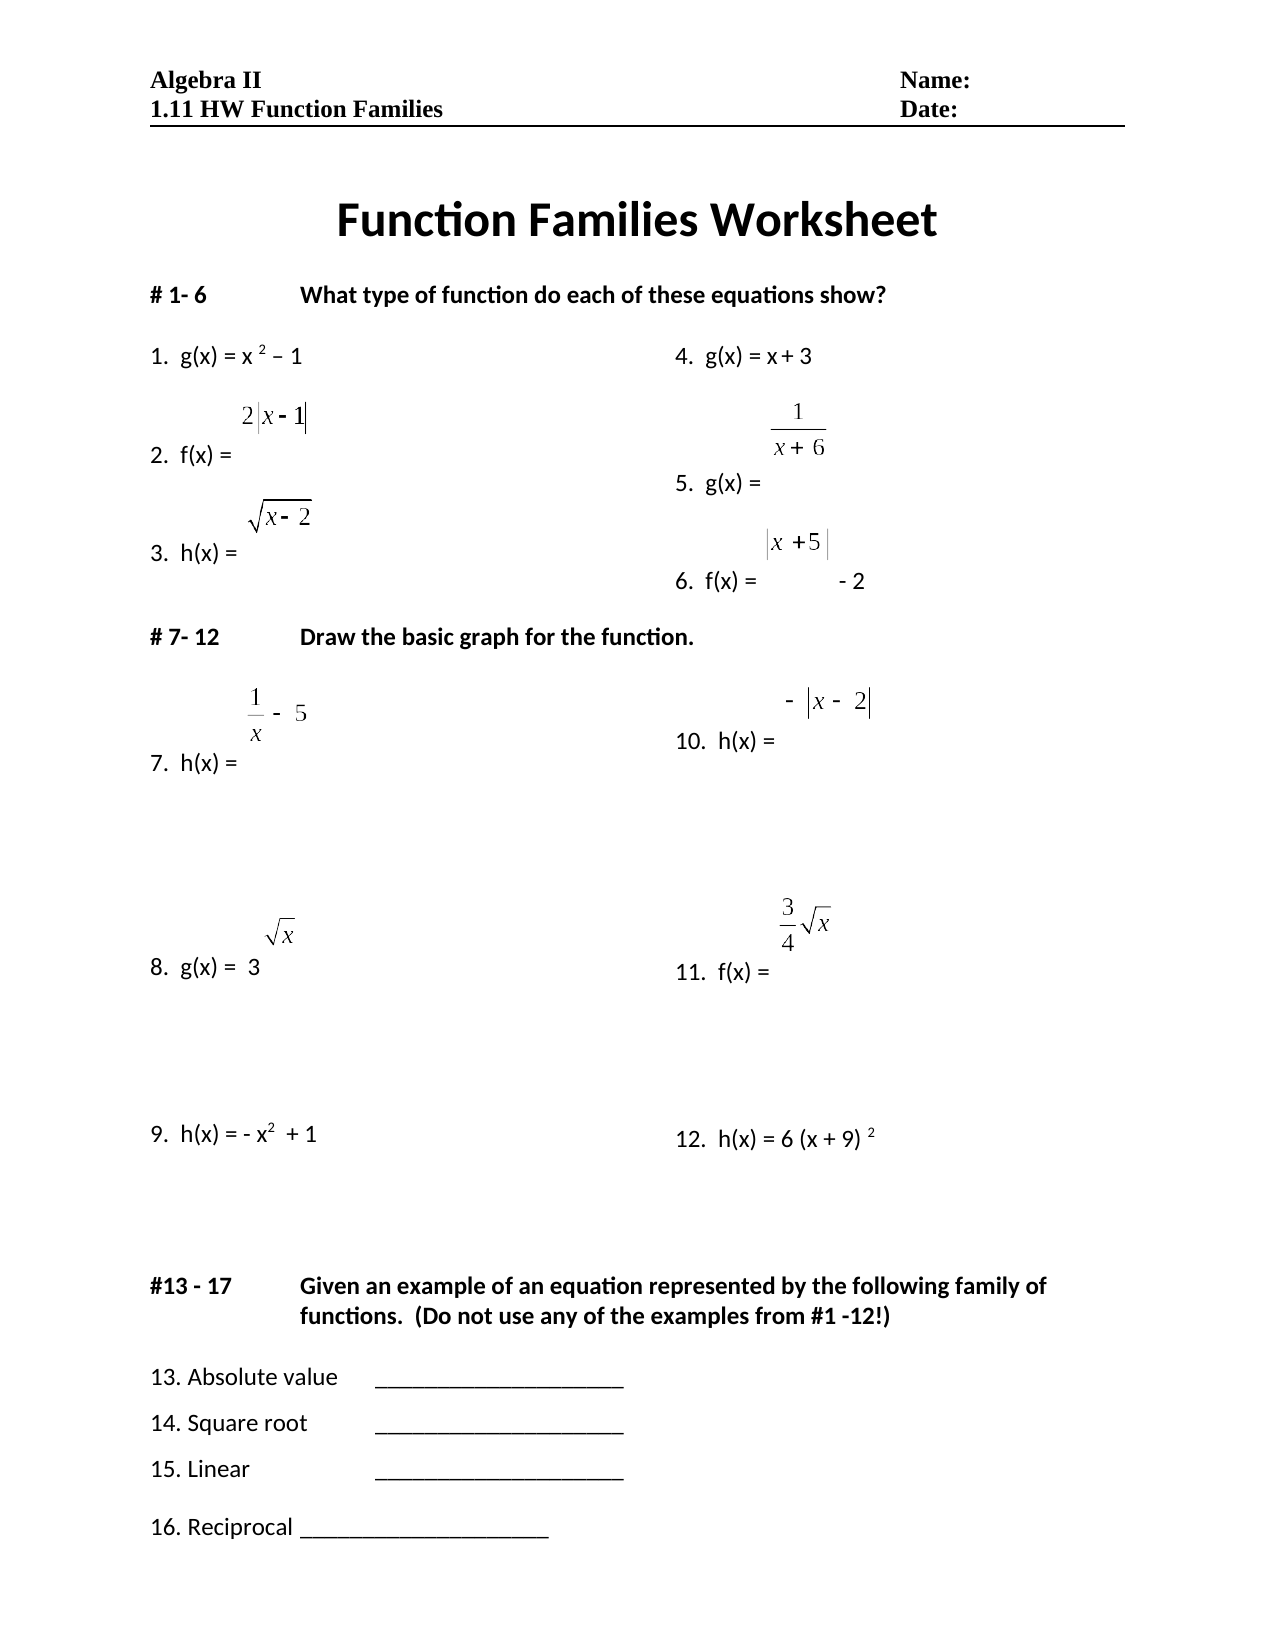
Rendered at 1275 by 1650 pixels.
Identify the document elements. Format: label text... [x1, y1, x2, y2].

text 12. h(x) = 6 (x + 9) 2 [675, 1123, 1125, 1153]
text 8. g(x) = 3 [150, 913, 600, 982]
text 9. h(x) = - x2 + 1 [150, 1118, 600, 1149]
list Square root ____________________ [150, 1407, 1125, 1438]
text Function Families Worksheet [150, 188, 1125, 249]
text # 7- 12 Draw the basic graph for the function. [150, 621, 1125, 651]
text 1.11 HW Function Families Date: [150, 94, 1125, 125]
text 6. f(x) = - 2 [675, 522, 1125, 596]
text 2. f(x) = [150, 396, 600, 469]
text 10. h(x) = [675, 682, 1125, 755]
list Reciprocal ____________________ [150, 1511, 1125, 1542]
text 1. g(x) = x 2 – 1 [150, 340, 600, 371]
text 4. g(x) = x + 3 [675, 340, 1125, 371]
text 11. f(x) = [675, 891, 1125, 987]
text 5. g(x) = [675, 396, 1125, 497]
list Absolute value ____________________ [150, 1361, 1125, 1392]
text 7. h(x) = [150, 682, 600, 777]
list Linear ____________________ [150, 1453, 1125, 1483]
text Algebra II Name: [150, 66, 1125, 94]
text 3. h(x) = [150, 494, 600, 568]
text #13 - 17 Given an example of an equation represented by the following family of functions. (Do not use any of the examples from #1 -12!) [150, 1270, 1125, 1331]
text # 1- 6 What type of function do each of these equations show? [150, 279, 1125, 310]
